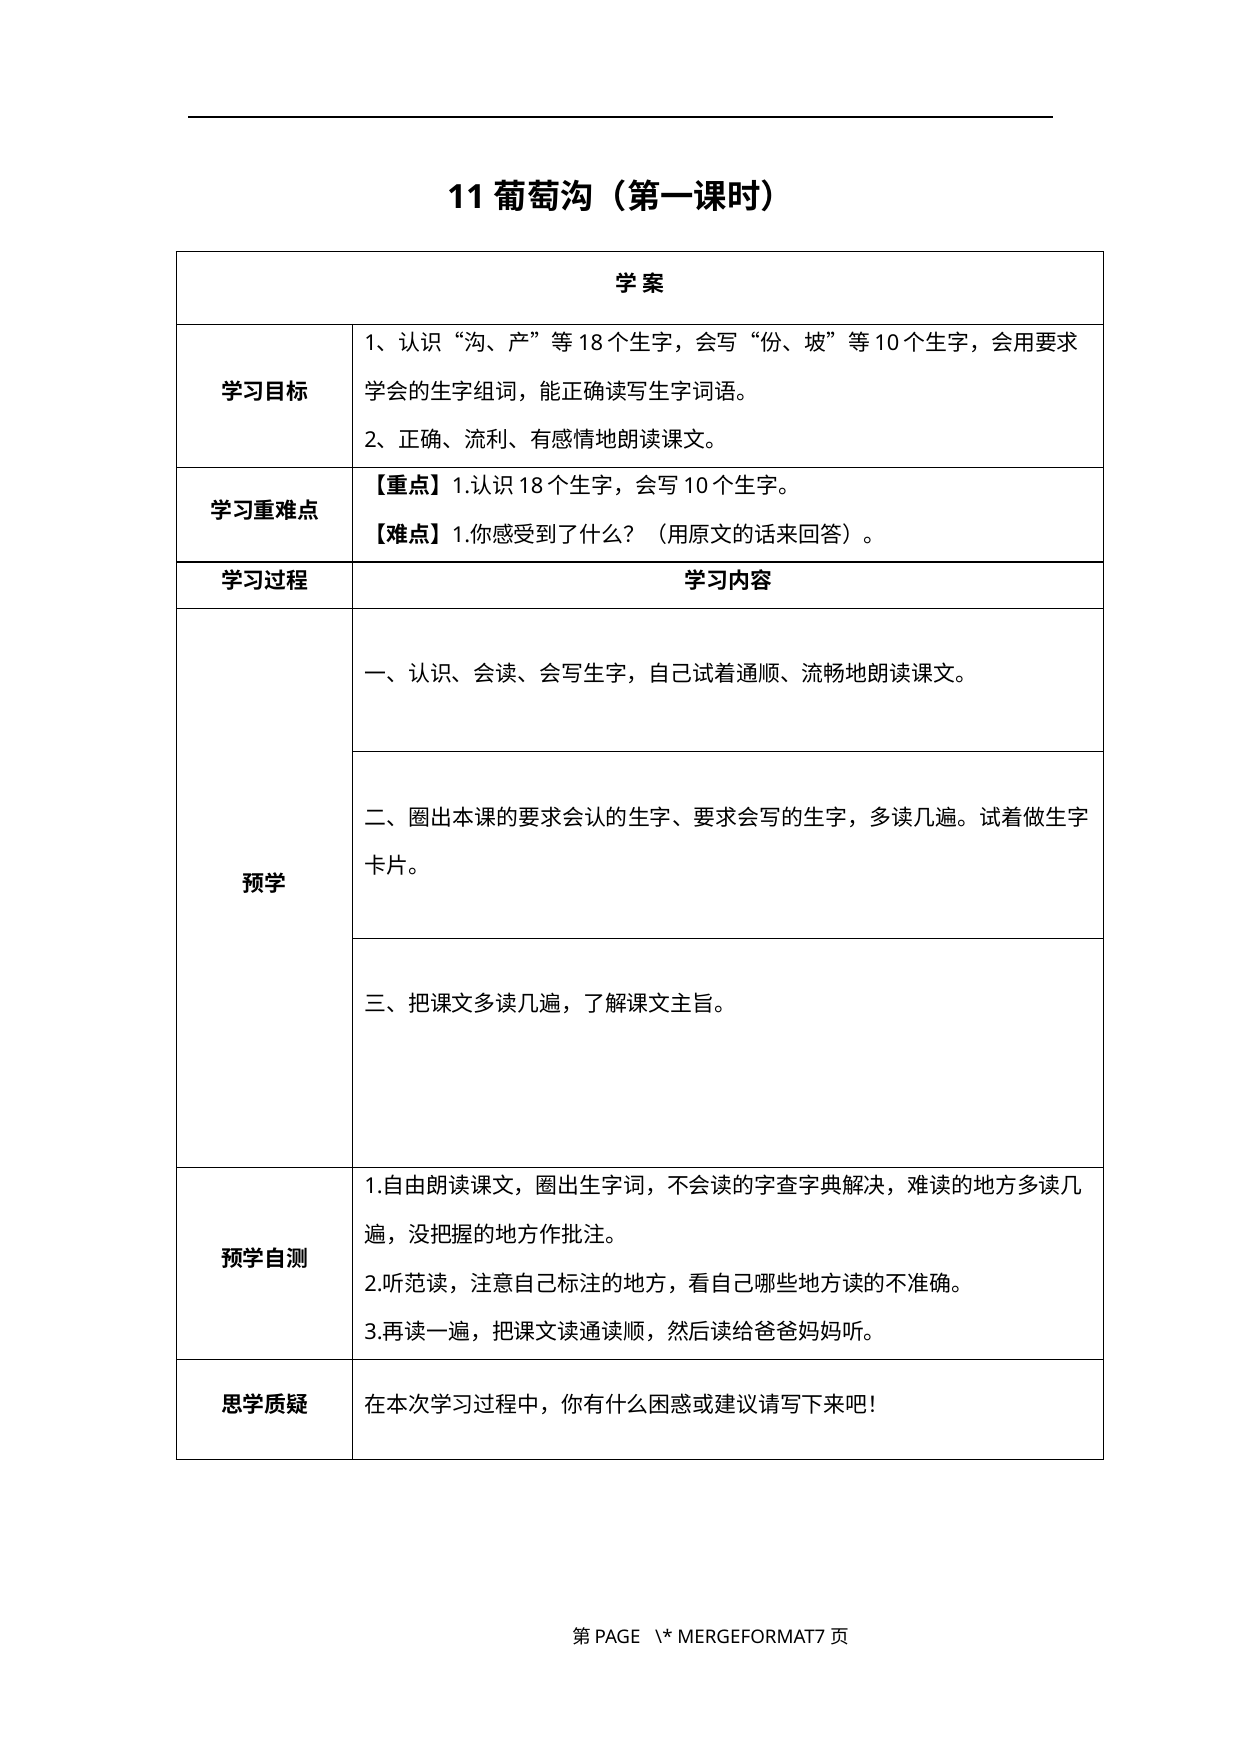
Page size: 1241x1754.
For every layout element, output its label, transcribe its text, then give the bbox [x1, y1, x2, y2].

table_header 学 案 [177, 252, 1103, 324]
table_cell 二、圈出本课的要求会认的生字、要求会写的生字，多读几遍。试着做生字卡片。 [353, 752, 1103, 937]
table_cell 在本次学习过程中，你有什么困惑或建议请写下来吧！ [353, 1360, 1103, 1459]
table_cell 1.自由朗读课文，圈出生字词，不会读的字查字典解决，难读的地方多读几遍，没把握的地方作批注。 2.听范读，注意自己标注的地方，看自己哪些地方读的不准确。 3.再读一遍，把课文读通读顺，然后读给爸爸妈妈听。 [353, 1168, 1103, 1358]
table_cell 1、认识“沟、产”等18个生字，会写“份、坡”等10个生字，会用要求学会的生字组词，能正确读写生字词语。 2、正确、流利、有感情地朗读课文。 [353, 325, 1103, 467]
table_cell 学习目标 [177, 325, 352, 467]
table_cell 预学自测 [177, 1168, 352, 1358]
text 11 葡萄沟（第一课时） [187, 162, 1053, 227]
table_cell 一、认识、会读、会写生字，自己试着通顺、流畅地朗读课文。 [353, 609, 1103, 751]
table_cell 思学质疑 [177, 1360, 352, 1459]
table_cell 预学 [177, 609, 352, 1167]
table_cell 三、把课文多读几遍，了解课文主旨。 [353, 939, 1103, 1167]
table_cell 【重点】1.认识18个生字，会写10个生字。 【难点】1.你感受到了什么？（用原文的话来回答）。 [353, 468, 1103, 561]
table_cell 学习重难点 [177, 468, 352, 561]
table_cell 学习过程 [177, 563, 352, 607]
table_cell 学习内容 [353, 563, 1103, 607]
